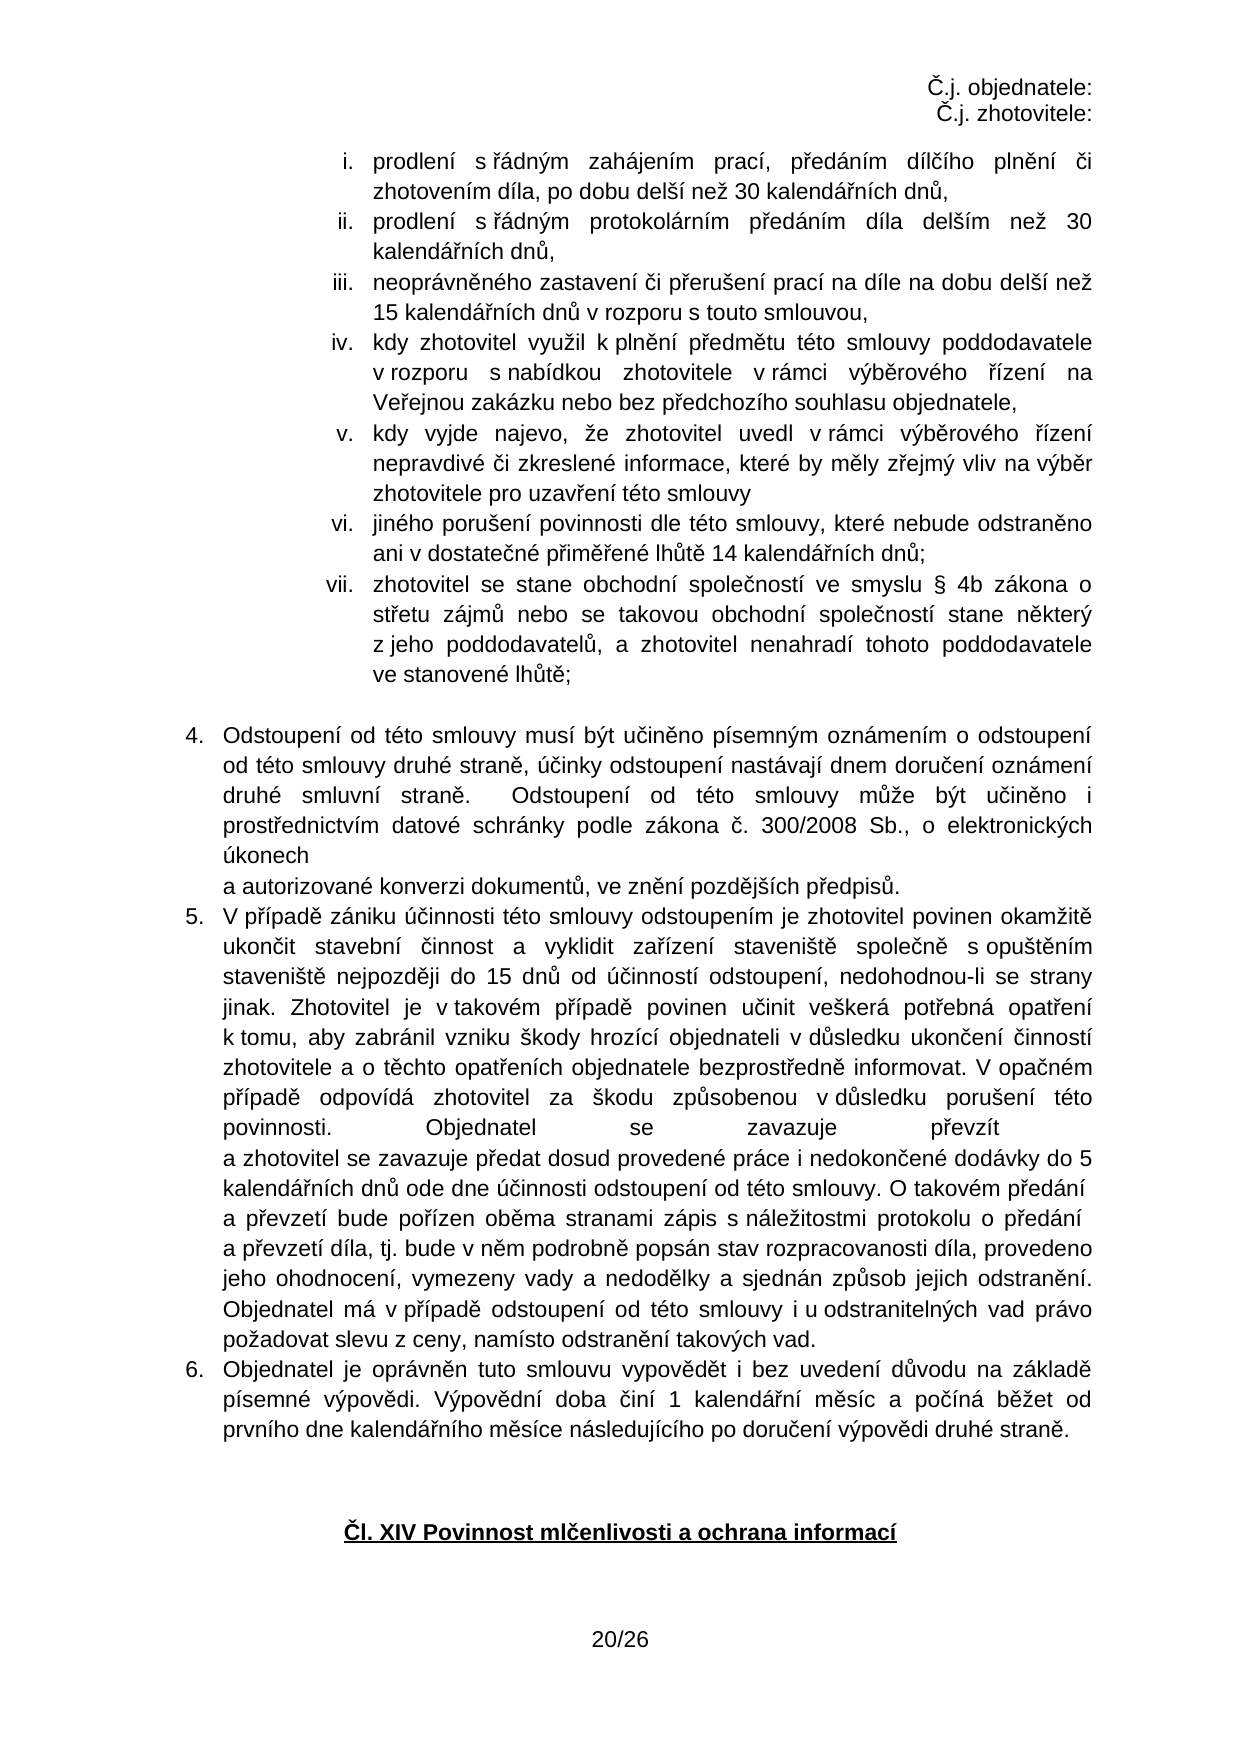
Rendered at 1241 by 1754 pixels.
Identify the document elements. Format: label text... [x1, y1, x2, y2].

list neoprávněného zastavení či přerušení prací na díle na dobu delší než 15 kalendářních dnů v rozporu s touto smlouvou, [354, 268, 1093, 325]
list zhotovitel se stane obchodní společností ve smyslu § 4b zákona o střetu zájmů nebo se takovou obchodní společností stane některý z jeho poddodavatelů, a zhotovitel nenahradí tohoto poddodavatele ve stanovené lhůtě; [354, 571, 1093, 687]
list prodlení s řádným zahájením prací, předáním dílčího plnění či zhotovením díla, po dobu delší než 30 kalendářních dnů, [354, 148, 1093, 204]
list jiného porušení povinnosti dle této smlouvy, které nebude odstraněno ani v dostatečné přiměřené lhůtě 14 kalendářních dnů; [354, 510, 1093, 567]
list V případě zániku účinnosti této smlouvy odstoupením je zhotovitel povinen okamžitě ukončit stavební činnost a vyklidit zařízení staveniště společně s opuštěním staveniště nejpozději do 15 dnů od účinností odstoupení, nedohodnou-li se strany jinak. Zhotovitel je v takovém případě povinen učinit veškerá potřebná opatření k tomu, aby zabránil vzniku škody hrozící objednateli v důsledku ukončení činností zhotovitele a o těchto opatřeních objednatele bezprostředně informovat. V opačném případě odpovídá zhotovitel za škodu způsobenou v důsledku porušení této povinnosti. Objednatel se zavazuje převzít a zhotovitel se zavazuje předat dosud provedené práce i nedokončené dodávky do 5 kalendářních dnů ode dne účinnosti odstoupení od této smlouvy. O takovém předání a převzetí bude pořízen oběma stranami zápis s náležitostmi protokolu o předání a převzetí díla, tj. bude v něm podrobně popsán stav rozpracovanosti díla, provedeno jeho ohodnocení, vymezeny vady a nedodělky a sjednán způsob jejich odstranění. Objednatel má v případě odstoupení od této smlouvy i u odstranitelných vad právo požadovat slevu z ceny, namísto odstranění takových vad. [185, 903, 1093, 1352]
list prodlení s řádným protokolárním předáním díla delším než 30 kalendářních dnů, [354, 208, 1093, 264]
list Objednatel je oprávněn tuto smlouvu vypovědět i bez uvedení důvodu na základě písemné výpovědi. Výpovědní doba činí 1 kalendářní měsíc a počíná běžet od prvního dne kalendářního měsíce následujícího po doručení výpovědi druhé straně. [185, 1356, 1093, 1443]
text Čl. XIV Povinnost mlčenlivosti a ochrana informací [148, 1518, 1093, 1545]
list Odstoupení od této smlouvy musí být učiněno písemným oznámením o odstoupení od této smlouvy druhé straně, účinky odstoupení nastávají dnem doručení oznámení druhé smluvní straně. Odstoupení od této smlouvy může být učiněno i prostřednictvím datové schránky podle zákona č. 300/2008 Sb., o elektronických úkonech a autorizované konverzi dokumentů, ve znění pozdějších předpisů. [185, 722, 1093, 899]
list kdy vyjde najevo, že zhotovitel uvedl v rámci výběrového řízení nepravdivé či zkreslené informace, které by měly zřejmý vliv na výběr zhotovitele pro uzavření této smlouvy [354, 419, 1093, 506]
list kdy zhotovitel využil k plnění předmětu této smlouvy poddodavatele v rozporu s nabídkou zhotovitele v rámci výběrového řízení na Veřejnou zakázku nebo bez předchozího souhlasu objednatele, [354, 329, 1093, 416]
